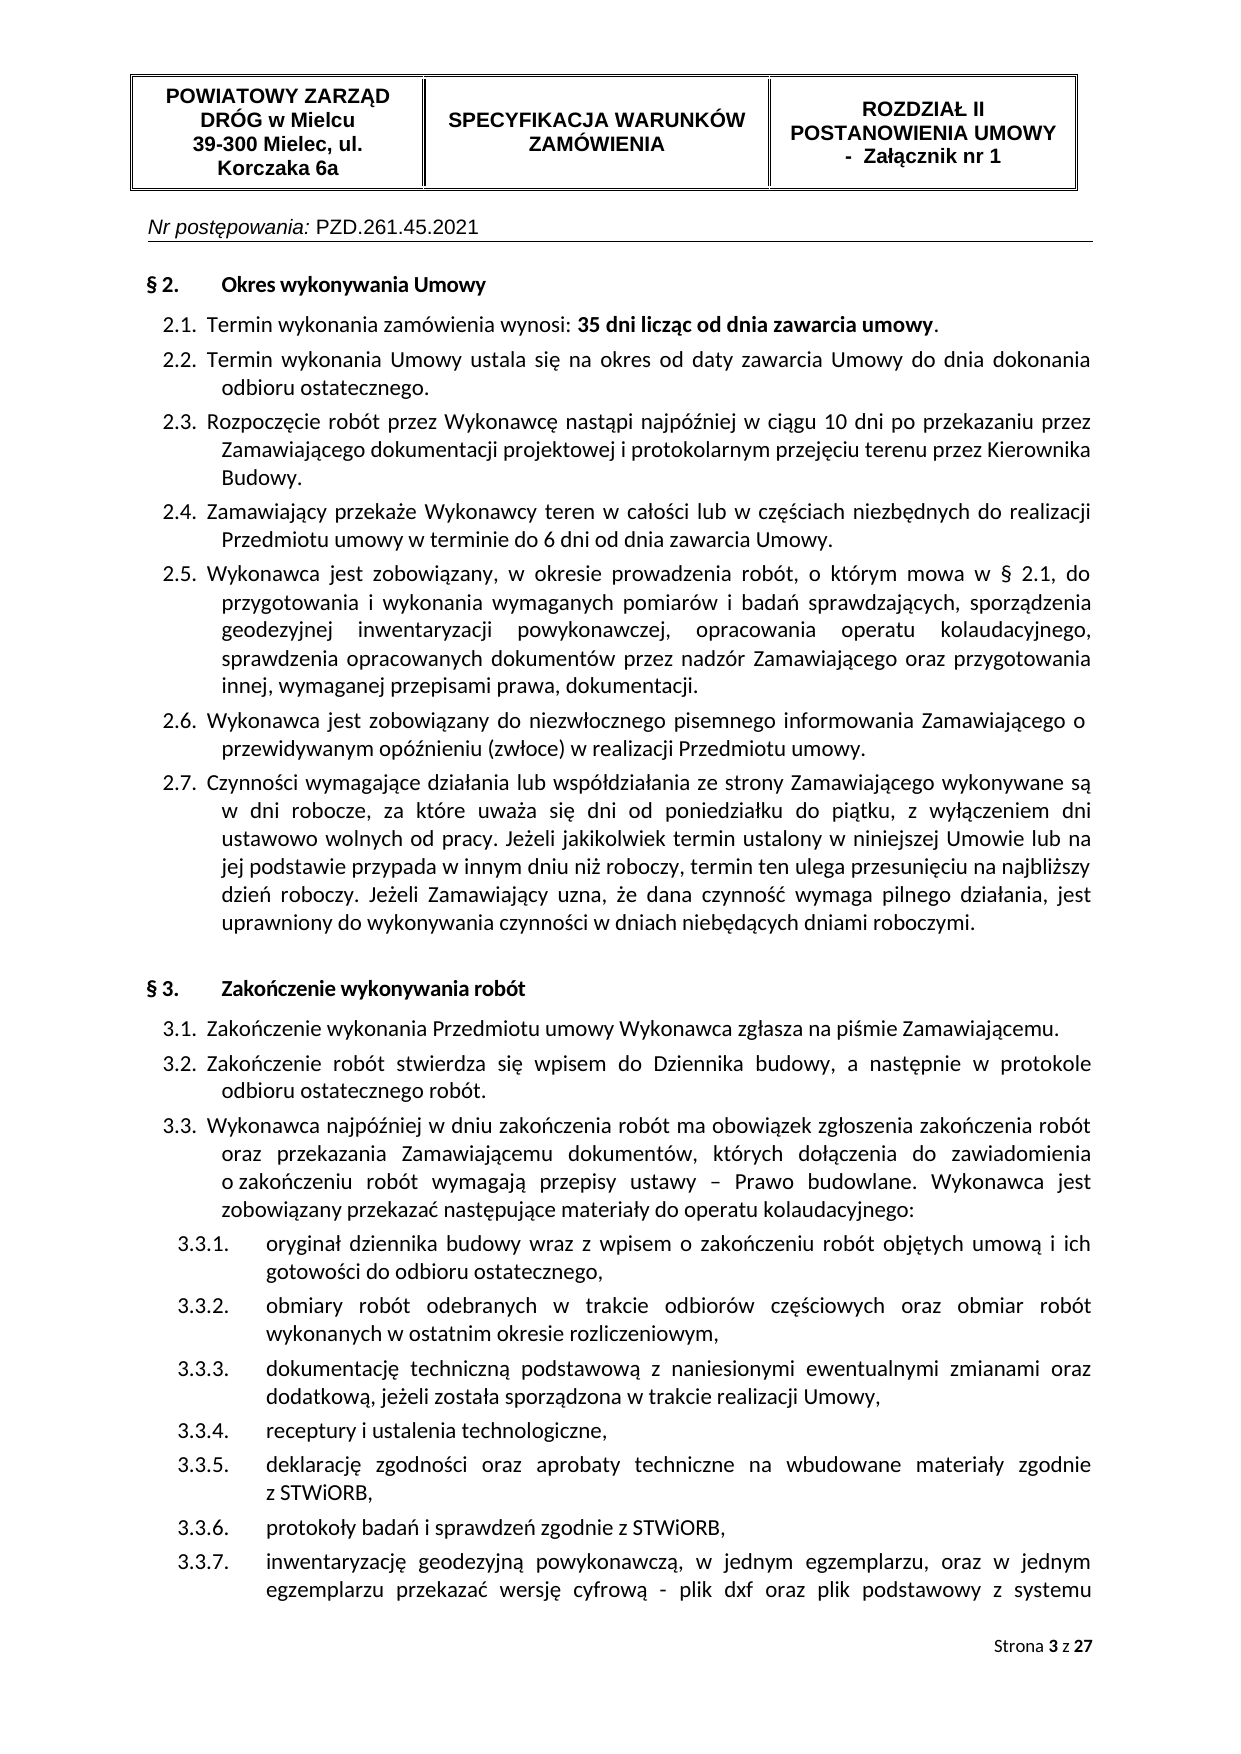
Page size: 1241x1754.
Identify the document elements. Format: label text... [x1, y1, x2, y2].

subtitle Zakończenie wykonania Przedmiotu umowy Wykonawca zgłasza na piśmie Zamawiającemu. [162, 1014, 1093, 1042]
subtitle Termin wykonania Umowy ustala się na okres od daty zawarcia Umowy do dnia dokonania odbioru ostatecznego. [162, 345, 1093, 401]
subtitle oryginał dziennika budowy wraz z wpisem o zakończeniu robót objętych umową i ich gotowości do odbioru ostatecznego, [177, 1229, 1093, 1285]
subtitle Rozpoczęcie robót przez Wykonawcę nastąpi najpóźniej w ciągu 10 dni po przekazaniu przez Zamawiającego dokumentacji projektowej i protokolarnym przejęciu terenu przez Kierownika Budowy. [162, 407, 1093, 491]
subtitle Zakończenie wykonywania robót [162, 974, 1093, 1002]
subtitle dokumentację techniczną podstawową z naniesionymi ewentualnymi zmianami oraz dodatkową, jeżeli została sporządzona w trakcie realizacji Umowy, [177, 1354, 1093, 1410]
subtitle Czynności wymagające działania lub współdziałania ze strony Zamawiającego wykonywane są w dni robocze, za które uważa się dni od poniedziałku do piątku, z wyłączeniem dni ustawowo wolnych od pracy. Jeżeli jakikolwiek termin ustalony w niniejszej Umowie lub na jej podstawie przypada w innym dniu niż roboczy, termin ten ulega przesunięciu na najbliższy dzień roboczy. Jeżeli Zamawiający uzna, że dana czynność wymaga pilnego działania, jest uprawniony do wykonywania czynności w dniach niebędących dniami roboczymi. [162, 768, 1093, 936]
subtitle receptury i ustalenia technologiczne, [177, 1416, 1093, 1444]
subtitle Wykonawca jest zobowiązany do niezwłocznego pisemnego informowania Zamawiającego o przewidywanym opóźnieniu (zwłoce) w realizacji Przedmiotu umowy. [162, 706, 1093, 762]
subtitle Wykonawca jest zobowiązany, w okresie prowadzenia robót, o którym mowa w § 2.1, do przygotowania i wykonania wymaganych pomiarów i badań sprawdzających, sporządzenia geodezyjnej inwentaryzacji powykonawczej, opracowania operatu kolaudacyjnego, sprawdzenia opracowanych dokumentów przez nadzór Zamawiającego oraz przygotowania innej, wymaganej przepisami prawa, dokumentacji. [162, 559, 1093, 700]
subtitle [177, 1547, 1093, 1603]
subtitle Okres wykonywania Umowy [162, 270, 1093, 298]
subtitle Wykonawca najpóźniej w dniu zakończenia robót ma obowiązek zgłoszenia zakończenia robót oraz przekazania Zamawiającemu dokumentów, których dołączenia do zawiadomienia o zakończeniu robót wymagają przepisy ustawy – Prawo budowlane. Wykonawca jest zobowiązany przekazać następujące materiały do operatu kolaudacyjnego: [162, 1111, 1093, 1223]
subtitle Zakończenie robót stwierdza się wpisem do Dziennika budowy, a następnie w protokole odbioru ostatecznego robót. [162, 1049, 1093, 1105]
subtitle deklarację zgodności oraz aprobaty techniczne na wbudowane materiały zgodnie z STWiORB, [177, 1450, 1093, 1506]
subtitle Termin wykonania zamówienia wynosi: 35 dni licząc od dnia zawarcia umowy. [162, 310, 1093, 338]
subtitle protokoły badań i sprawdzeń zgodnie z STWiORB, [177, 1513, 1093, 1541]
subtitle Zamawiający przekaże Wykonawcy teren w całości lub w częściach niezbędnych do realizacji Przedmiotu umowy w terminie do 6 dni od dnia zawarcia Umowy. [162, 497, 1093, 553]
subtitle obmiary robót odebranych w trakcie odbiorów częściowych oraz obmiar robót wykonanych w ostatnim okresie rozliczeniowym, [177, 1292, 1093, 1348]
